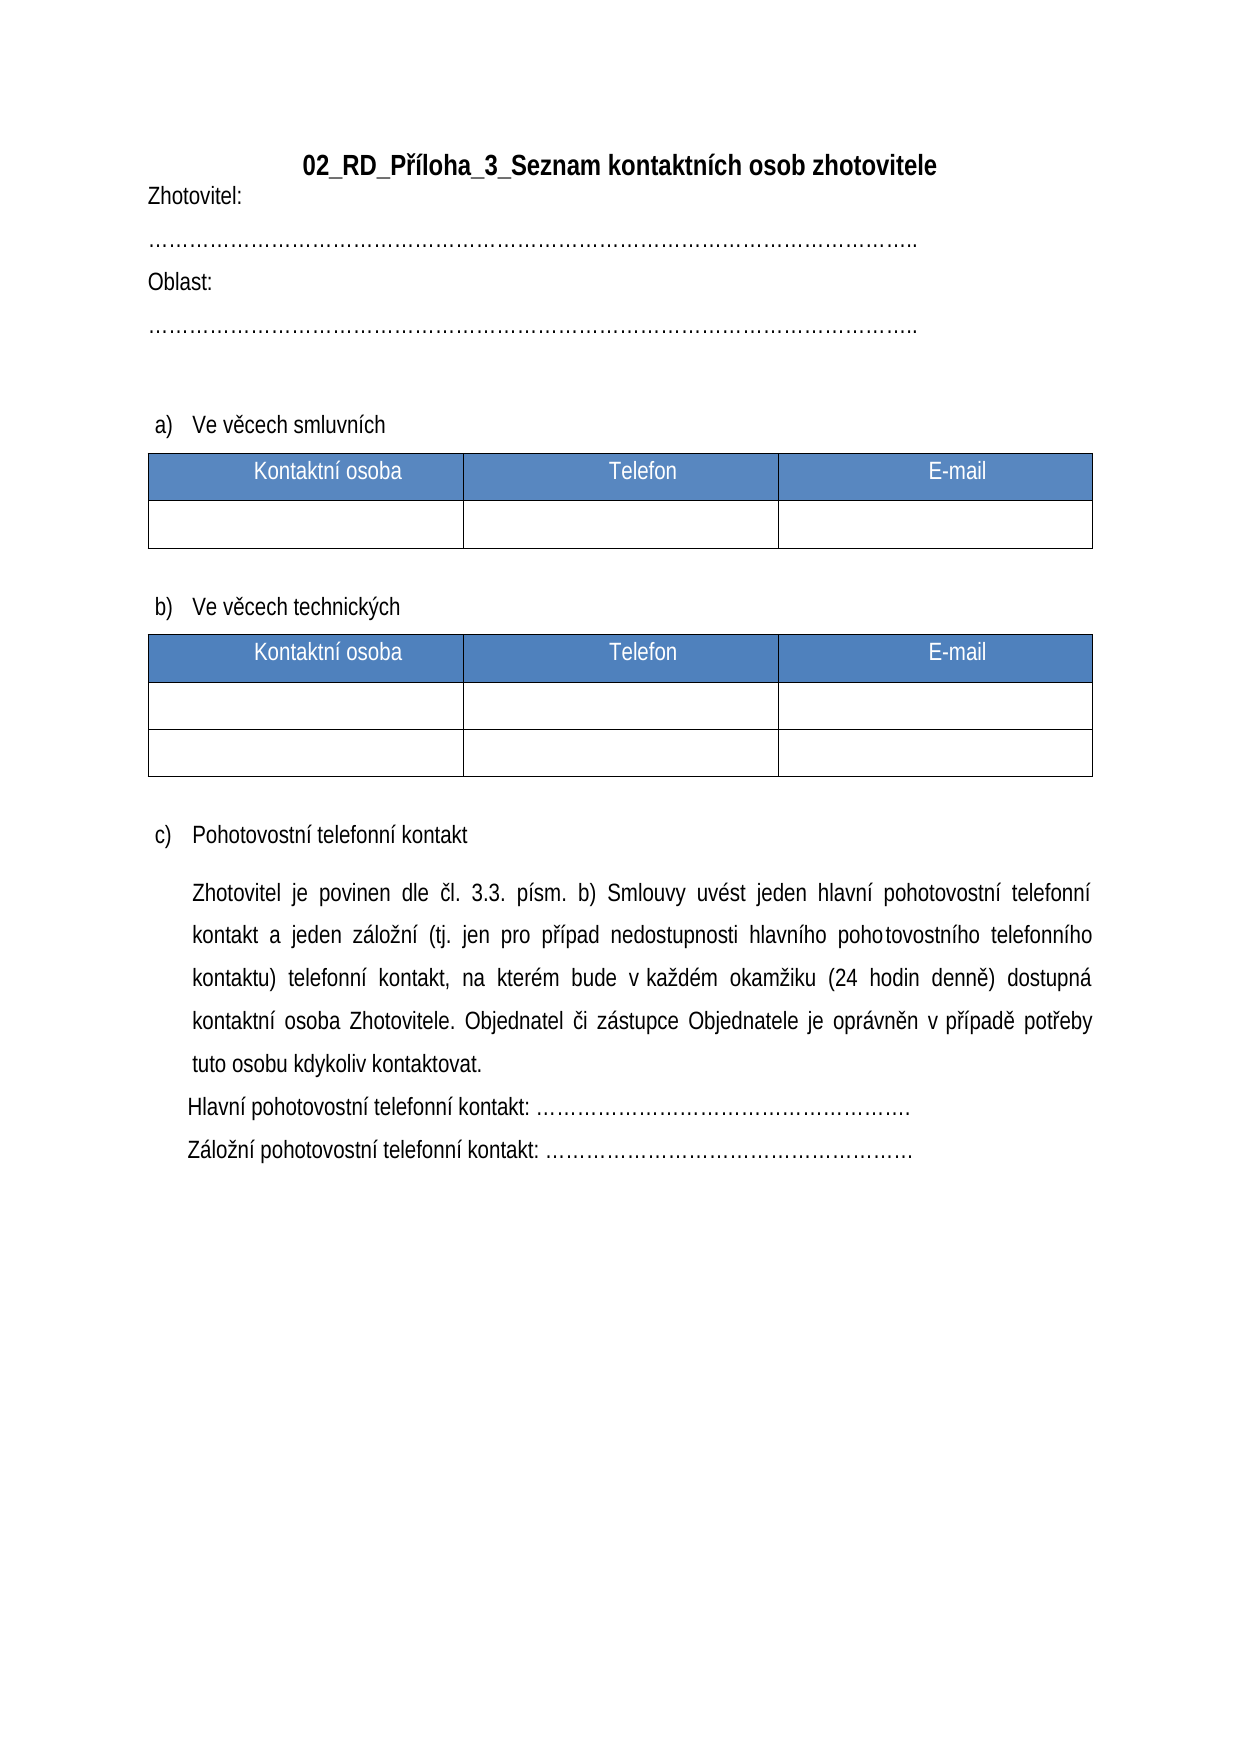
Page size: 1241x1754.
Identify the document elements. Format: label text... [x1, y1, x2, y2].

text 02_RD_Příloha_3_Seznam kontaktních osob zhotovitele [148, 148, 1093, 181]
text Záložní pohotovostní telefonní kontakt: ……………………………………………… [148, 1135, 1093, 1164]
list Pohotovostní telefonní kontakt [154, 820, 1093, 849]
table_cell [779, 501, 1092, 547]
table_header Telefon [464, 635, 778, 682]
table_header E-mail [779, 454, 1092, 500]
table_header Telefon [464, 454, 778, 500]
table_cell [149, 501, 463, 547]
table_cell [464, 730, 778, 776]
text Oblast: [148, 267, 1093, 296]
text ………………………………………………………………………………………………….. [148, 224, 1093, 253]
table_header Kontaktní osoba [149, 454, 463, 500]
text Hlavní pohotovostní telefonní kontakt: ………………………………………………. [148, 1092, 1093, 1121]
table_header Kontaktní osoba [149, 635, 463, 682]
table_cell [464, 683, 778, 729]
table_cell [779, 683, 1092, 729]
table_header E-mail [779, 635, 1092, 682]
text Zhotovitel: [148, 181, 1093, 210]
table_cell [779, 730, 1092, 776]
table_cell [149, 730, 463, 776]
list Ve věcech technických [154, 591, 1093, 620]
table_cell [149, 683, 463, 729]
list Ve věcech smluvních [154, 410, 1093, 439]
text Zhotovitel je povinen dle čl. 3.3. písm. b) Smlouvy uvést jeden hlavní pohotovostní telefonní kontakt a jeden záložní (tj. jen pro případ nedostupnosti hlavního pohotovostního telefonního kontaktu) telefonní kontakt, na kterém bude v každém okamžiku (24 hodin denně) dostupná kontaktní osoba Zhotovitele. Objednatel či zástupce Objednatele je oprávněn v případě potřeby tuto osobu kdykoliv kontaktovat. [192, 877, 1093, 1078]
table_cell [464, 501, 778, 547]
text ………………………………………………………………………………………………….. [148, 310, 1093, 338]
